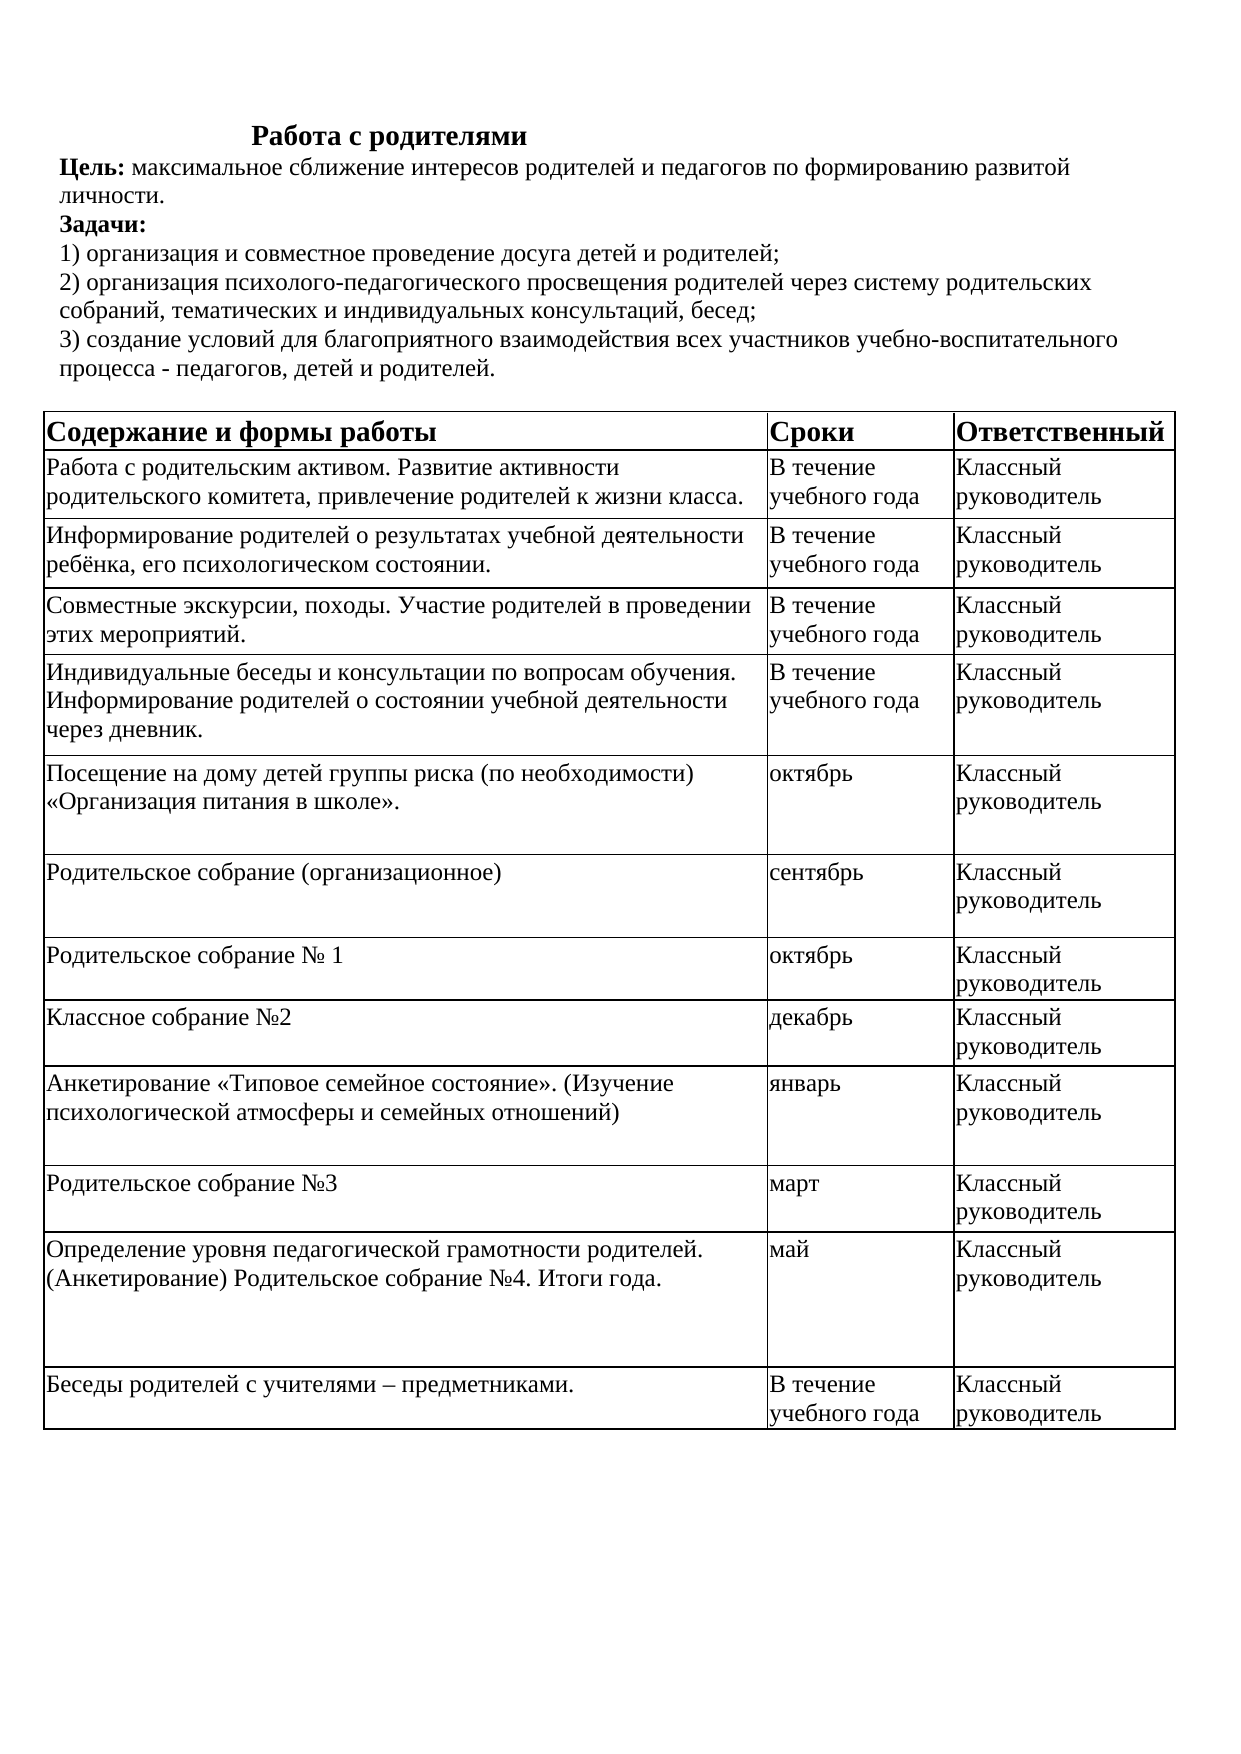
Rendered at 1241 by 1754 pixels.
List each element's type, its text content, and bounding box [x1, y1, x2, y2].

table_cell Классный руководитель [955, 1233, 1174, 1366]
table_cell Классный руководитель [955, 451, 1174, 517]
table_cell Классный руководитель [955, 756, 1174, 854]
table_cell Работа с родительским активом. Развитие активности родительского комитета, привлечение родителей к жизни класса. [45, 451, 767, 517]
table_cell Родительское собрание №3 [45, 1166, 767, 1231]
table_cell Классный руководитель [955, 1067, 1174, 1164]
table_header Сроки [768, 412, 954, 449]
table_cell В течение учебного года [768, 1368, 953, 1428]
table_cell Определение уровня педагогической грамотности родителей. (Анкетирование) Родительское собрание №4. Итоги года. [45, 1233, 767, 1366]
text Работа с родителями Цель: максимальное сближение интересов родителей и педагогов по формированию развитой личности. Задачи: 1)​ организация и совместное проведение досуга детей и родителей; 2) организация психолого-педагогического просвещения родителей через систему родительских собраний, тематических и индивидуальных консультаций, бесед; 3) создание условий для благоприятного взаимодействия всех участников учебно-воспитательного процесса - педагогов, детей и родителей. [59, 118, 1152, 382]
table_cell Классный руководитель [955, 655, 1174, 754]
table_cell декабрь [768, 1001, 953, 1065]
table_cell октябрь [768, 756, 953, 854]
table_cell март [768, 1166, 953, 1231]
table_cell Классный руководитель [955, 589, 1174, 653]
table_cell Посещение на дому детей группы риска (по необходимости) «Организация питания в школе». [45, 756, 767, 854]
table_cell В течение учебного года [768, 451, 953, 517]
table_cell Индивидуальные беседы и консультации по вопросам обучения. Информирование родителей о состоянии учебной деятельности через дневник. [45, 655, 767, 754]
table_cell В течение учебного года [768, 655, 953, 754]
table_cell Родительское собрание № 1 [45, 938, 767, 999]
table_cell Классный руководитель [955, 519, 1174, 587]
table_cell Анкетирование «Типовое семейное состояние». (Изучение психологической атмосферы и семейных отношений) [45, 1067, 767, 1164]
table_cell январь [768, 1067, 953, 1164]
table_cell Беседы родителей с учителями – предметниками. [45, 1368, 767, 1428]
table_cell Классный руководитель [955, 938, 1174, 999]
table_header Ответственный [955, 412, 1174, 449]
table_cell май [768, 1233, 953, 1366]
table_cell Классное собрание №2 [45, 1001, 767, 1065]
table_cell Классный руководитель [955, 1001, 1174, 1065]
table_cell Совместные экскурсии, походы. Участие родителей в проведении этих мероприятий. [45, 589, 767, 653]
table_cell Классный руководитель [955, 855, 1174, 937]
table_cell Классный руководитель [955, 1166, 1174, 1231]
table_cell октябрь [768, 938, 953, 999]
table_cell В течение учебного года [768, 589, 953, 653]
table_cell Классный руководитель [955, 1368, 1174, 1428]
table_cell Родительское собрание (организационное) [45, 855, 767, 937]
table_cell Информирование родителей о результатах учебной деятельности ребёнка, его психологическом состоянии. [45, 519, 767, 587]
table_header Содержание и формы работы [45, 412, 767, 449]
table_cell В течение учебного года [768, 519, 953, 587]
table_cell сентябрь [768, 855, 953, 937]
